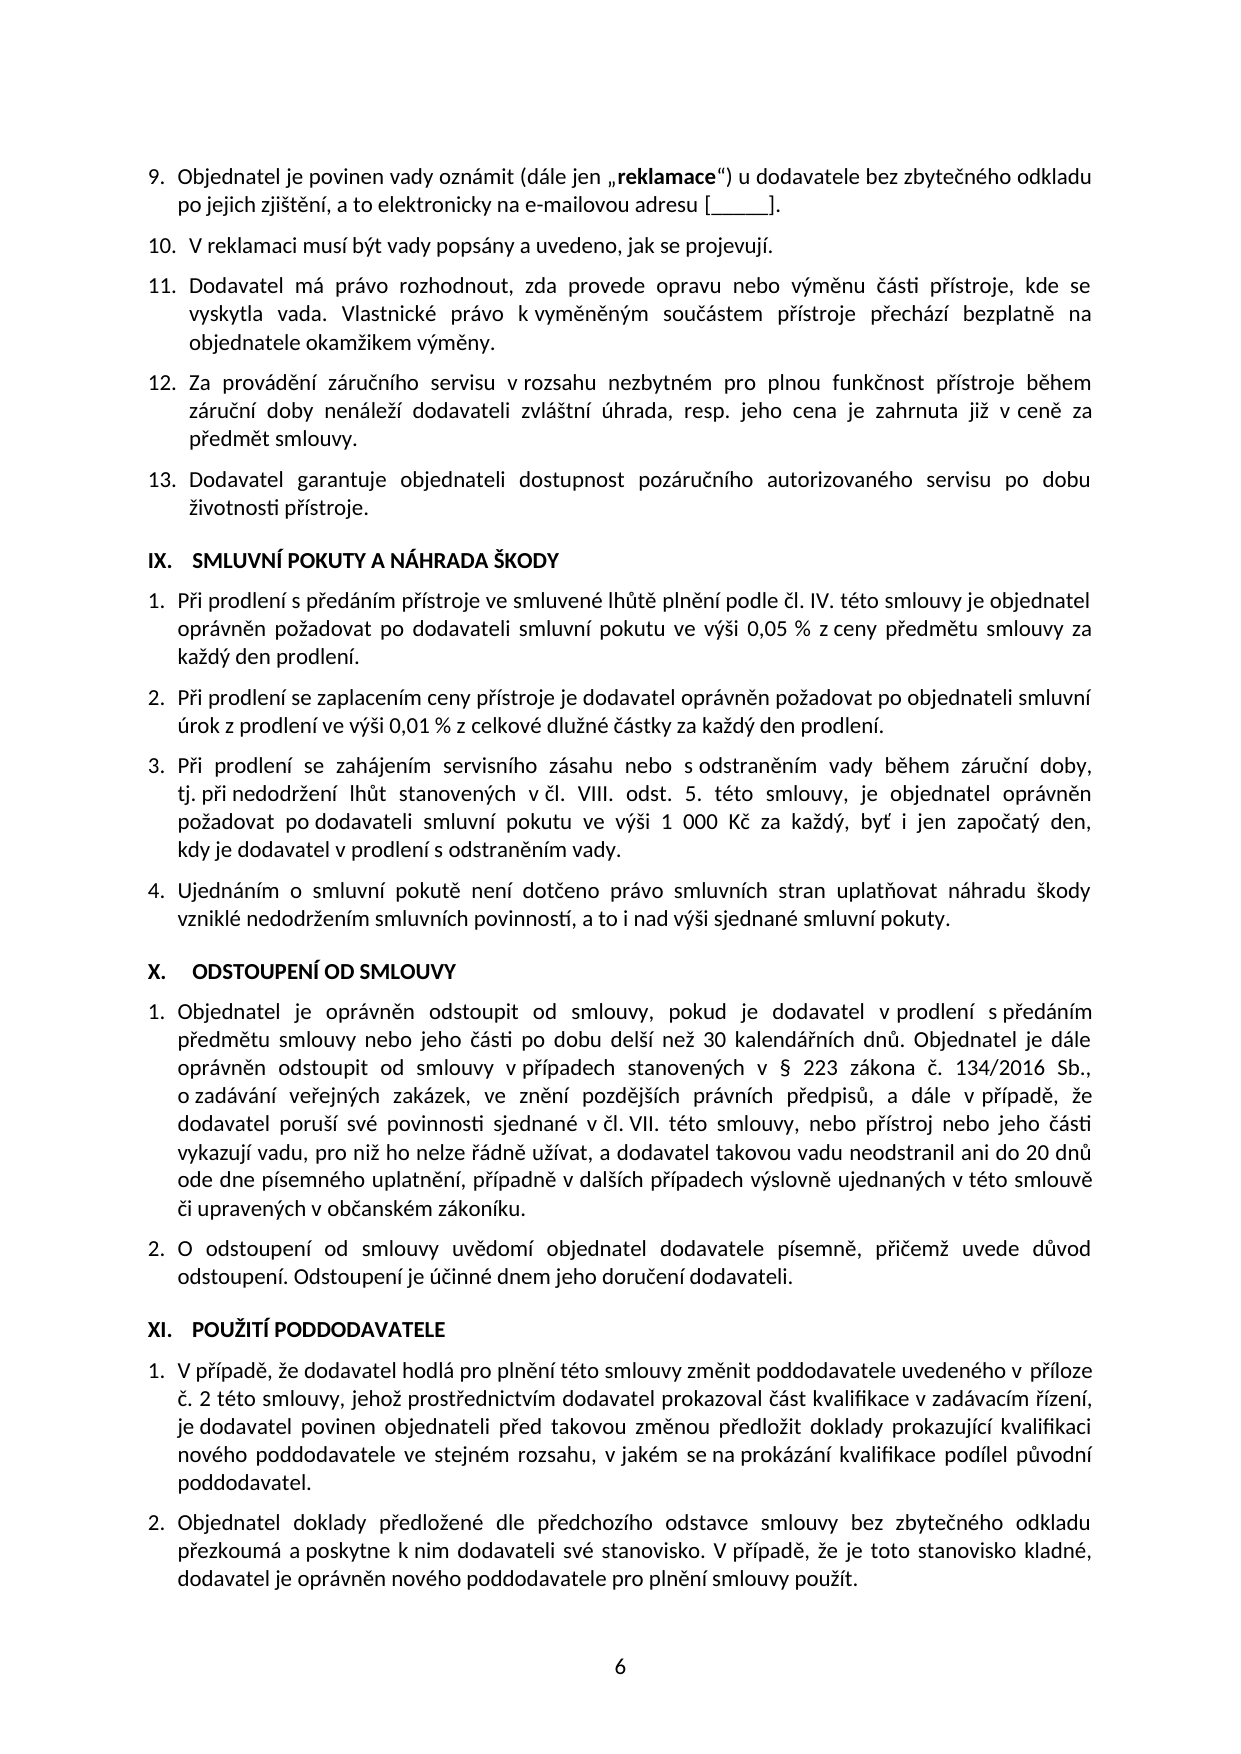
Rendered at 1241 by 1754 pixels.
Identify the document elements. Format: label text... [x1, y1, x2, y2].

list SMLUVNÍ POKUTY A NÁHRADA ŠKODY [148, 546, 1093, 574]
list Dodavatel má právo rozhodnout, zda provede opravu nebo výměnu části přístroje, kde se vyskytla vada. Vlastnické právo k vyměněným součástem přístroje přechází bezplatně na objednatele okamžikem výměny. [148, 272, 1093, 356]
list Při prodlení se zahájením servisního zásahu nebo s odstraněním vady během záruční doby, tj. při nedodržení lhůt stanovených v čl. VIII. odst. 5. této smlouvy, je objednatel oprávněn požadovat po dodavateli smluvní pokutu ve výši 1 000 Kč za každý, byť i jen započatý den, kdy je dodavatel v prodlení s odstraněním vady. [148, 751, 1093, 863]
list Při prodlení se zaplacením ceny přístroje je dodavatel oprávněn požadovat po objednateli smluvní úrok z prodlení ve výši 0,01 % z celkové dlužné částky za každý den prodlení. [148, 683, 1093, 739]
list Objednatel je povinen vady oznámit (dále jen „reklamace“) u dodavatele bez zbytečného odkladu po jejich zjištění, a to elektronicky na e-mailovou adresu . [148, 162, 1093, 218]
list V případě, že dodavatel hodlá pro plnění této smlouvy změnit poddodavatele uvedeného v příloze č. 2 této smlouvy, jehož prostřednictvím dodavatel prokazoval část kvalifikace v zadávacím řízení, je dodavatel povinen objednateli před takovou změnou předložit doklady prokazující kvalifikaci nového poddodavatele ve stejném rozsahu, v jakém se na prokázání kvalifikace podílel původní poddodavatel. [148, 1356, 1093, 1496]
list Dodavatel garantuje objednateli dostupnost pozáručního autorizovaného servisu po dobu životnosti přístroje. [148, 465, 1093, 521]
list O odstoupení od smlouvy uvědomí objednatel dodavatele písemně, přičemž uvede důvod odstoupení. Odstoupení je účinné dnem jeho doručení dodavateli. [148, 1234, 1093, 1290]
list Při prodlení s předáním přístroje ve smluvené lhůtě plnění podle čl. IV. této smlouvy je objednatel oprávněn požadovat po dodavateli smluvní pokutu ve výši 0,05 % z ceny předmětu smlouvy za každý den prodlení. [148, 586, 1093, 670]
list V reklamaci musí být vady popsány a uvedeno, jak se projevují. [148, 231, 1093, 259]
list POUŽITÍ PODDODAVATELE [148, 1315, 1093, 1343]
list Objednatel je oprávněn odstoupit od smlouvy, pokud je dodavatel v prodlení s předáním předmětu smlouvy nebo jeho části po dobu delší než 30 kalendářních dnů. Objednatel je dále oprávněn odstoupit od smlouvy v případech stanovených v § 223 zákona č. 134/2016 Sb., o zadávání veřejných zakázek, ve znění pozdějších právních předpisů, a dále v případě, že dodavatel poruší své povinnosti sjednané v čl. VII. této smlouvy, nebo přístroj nebo jeho části vykazují vadu, pro niž ho nelze řádně užívat, a dodavatel takovou vadu neodstranil ani do 20 dnů ode dne písemného uplatnění, případně v dalších případech výslovně ujednaných v této smlouvě či upravených v občanském zákoníku. [148, 997, 1093, 1222]
list Ujednáním o smluvní pokutě není dotčeno právo smluvních stran uplatňovat náhradu škody vzniklé nedodržením smluvních povinností, a to i nad výši sjednané smluvní pokuty. [148, 876, 1093, 932]
list ODSTOUPENÍ OD SMLOUVY [148, 957, 1093, 985]
list Objednatel doklady předložené dle předchozího odstavce smlouvy bez zbytečného odkladu přezkoumá a poskytne k nim dodavateli své stanovisko. V případě, že je toto stanovisko kladné, dodavatel je oprávněn nového poddodavatele pro plnění smlouvy použít. [148, 1508, 1093, 1592]
list Za provádění záručního servisu v rozsahu nezbytném pro plnou funkčnost přístroje během záruční doby nenáleží dodavateli zvláštní úhrada, resp. jeho cena je zahrnuta již v ceně za předmět smlouvy. [148, 368, 1093, 452]
